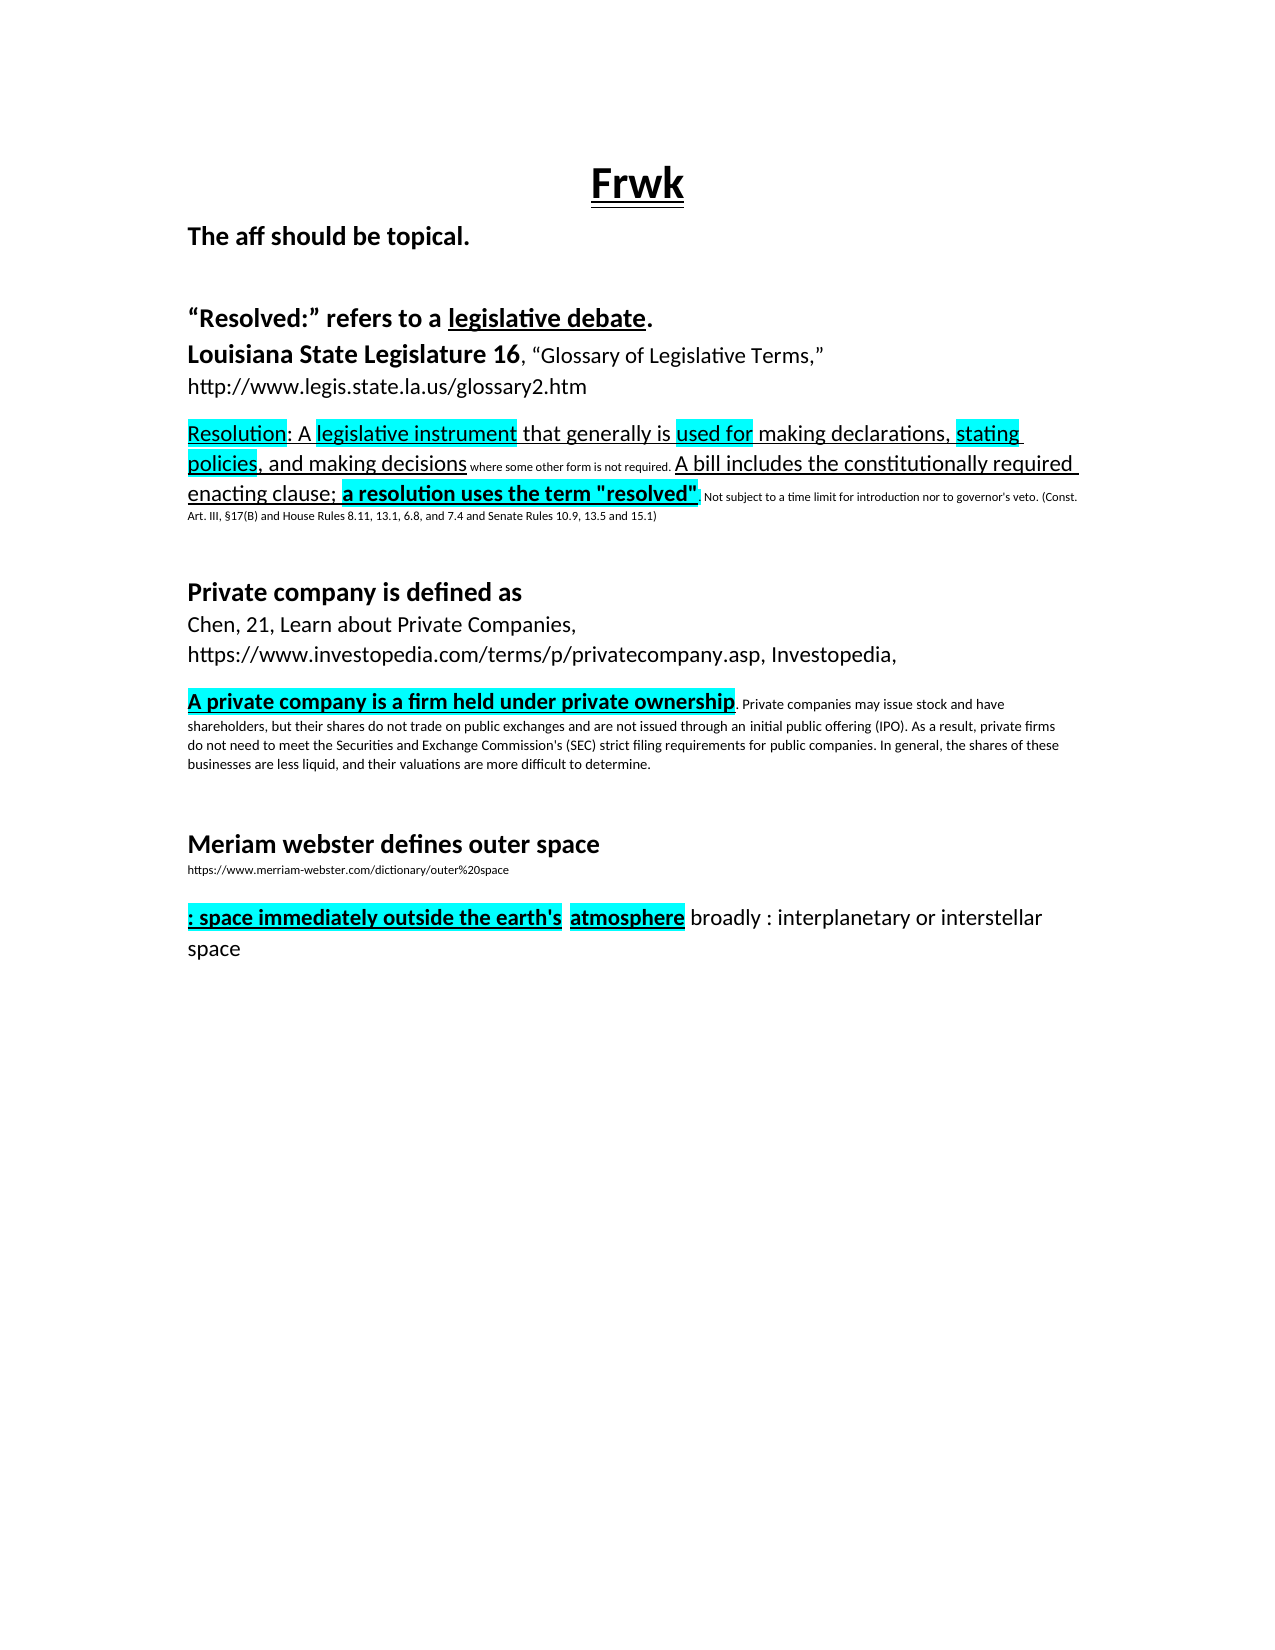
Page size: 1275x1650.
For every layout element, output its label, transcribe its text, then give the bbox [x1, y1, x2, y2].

text https://www.merriam-webster.com/dictionary/outer%20space [187, 862, 1087, 878]
subtitle “Resolved:” refers to a legislative debate. [187, 301, 1087, 334]
text Louisiana State Legislature 16, “Glossary of Legislative Terms,” http://www.legis.state.la.us/glossary2.htm [187, 337, 1087, 400]
text Resolution: A legislative instrument that generally is used for making declarations, stating policies, and making decisions where some other form is not required. A bill includes the constitutionally required enacting clause; a resolution uses the term "resolved". Not subject to a time limit for introduction nor to governor's veto. (Const. Art. III, §17(B) and House Rules 8.11, 13.1, 6.8, and 7.4 and Senate Rules 10.9, 13.5 and 15.1) [187, 419, 1087, 524]
text A private company is a firm held under private ownership. Private companies may issue stock and have shareholders, but their shares do not trade on public exchanges and are not issued through an initial public offering (IPO). As a result, private firms do not need to meet the Securities and Exchange Commission's (SEC) strict filing requirements for public companies. In general, the shares of these businesses are less liquid, and their valuations are more difficult to determine. [187, 687, 1087, 773]
subtitle Meriam webster defines outer space [187, 827, 1087, 860]
subtitle Private company is defined as [187, 575, 1087, 608]
text : space immediately outside the earth's atmosphere broadly : interplanetary or interstellar space [187, 896, 1087, 962]
subtitle Frwk [187, 154, 1087, 210]
subtitle The aff should be topical. [187, 219, 1087, 252]
text Chen, 21, Learn about Private Companies, https://www.investopedia.com/terms/p/privatecompany.asp, Investopedia, [187, 610, 1087, 668]
